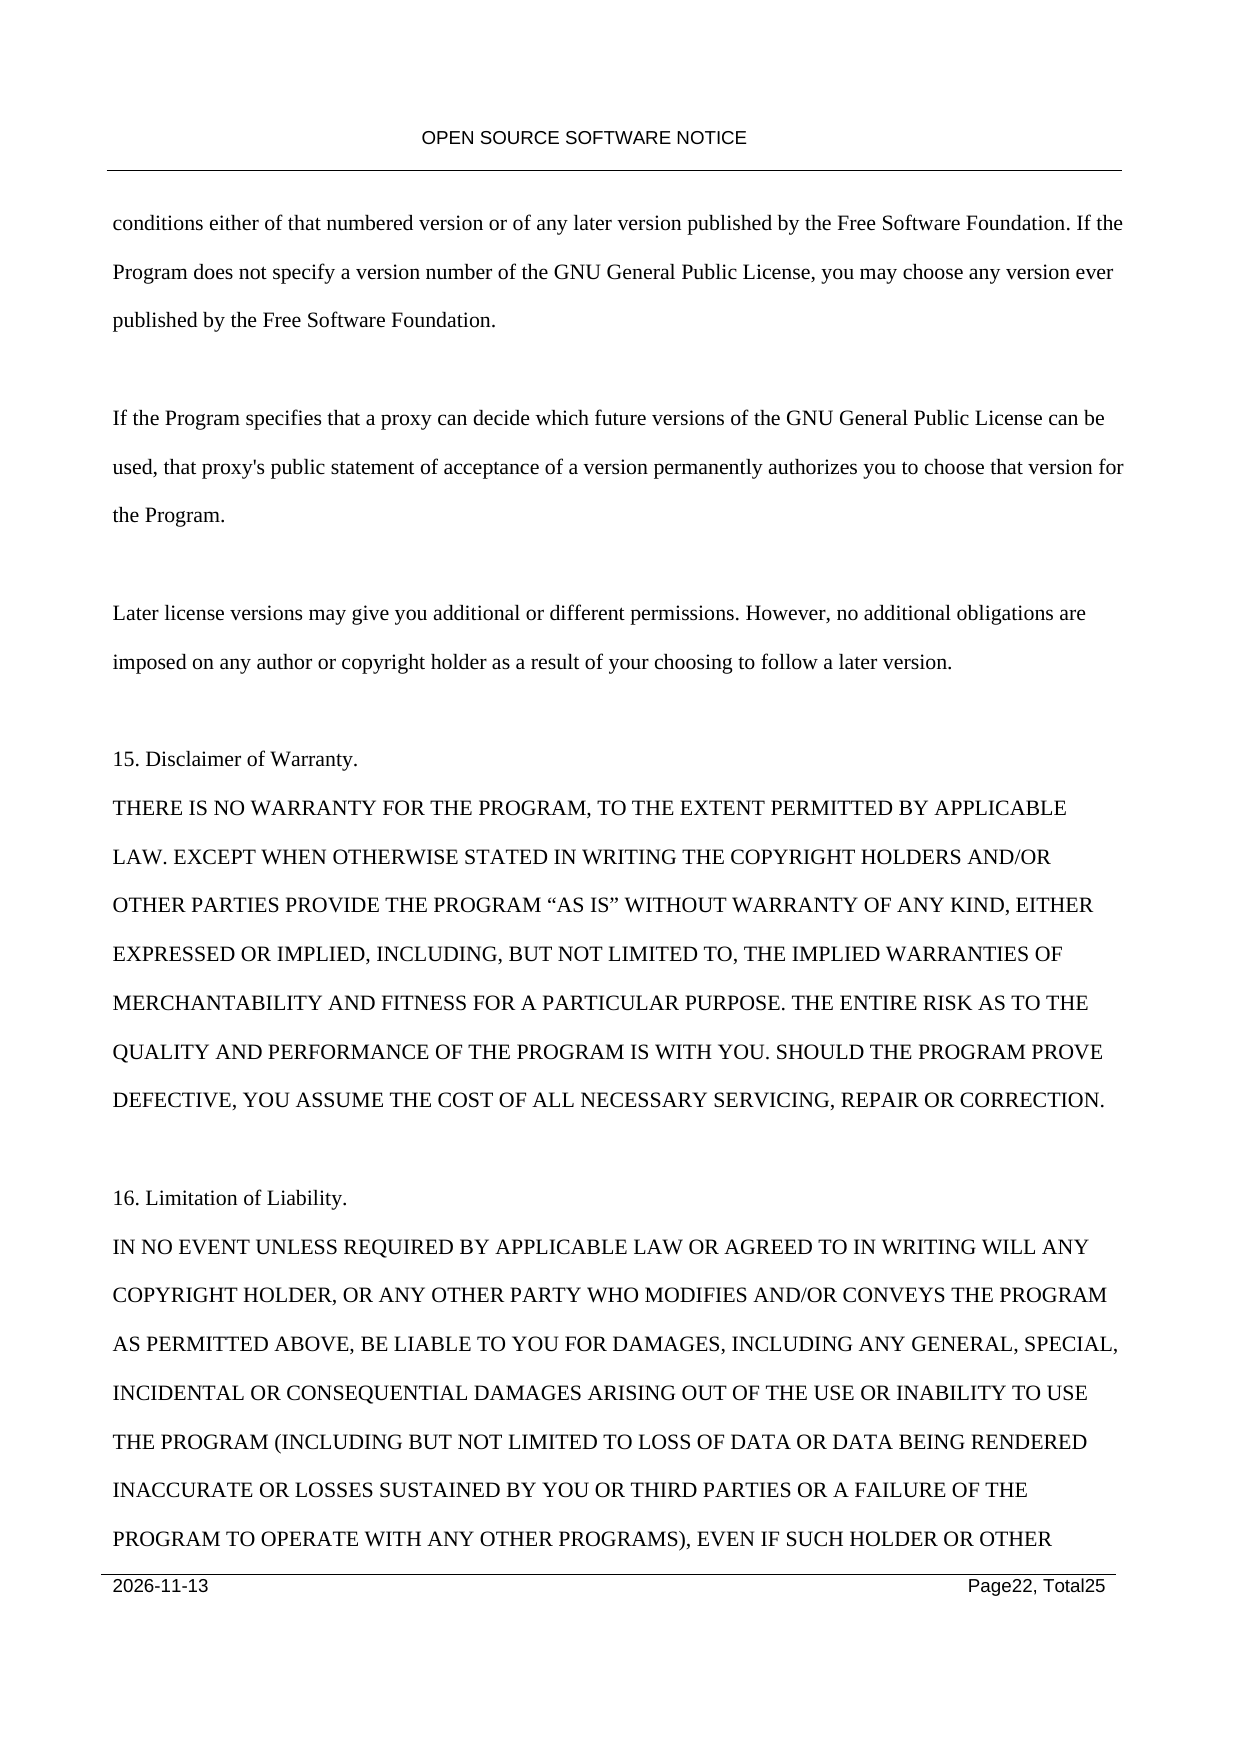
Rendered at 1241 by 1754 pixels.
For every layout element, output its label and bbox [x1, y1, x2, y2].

text [112, 206, 1128, 1555]
